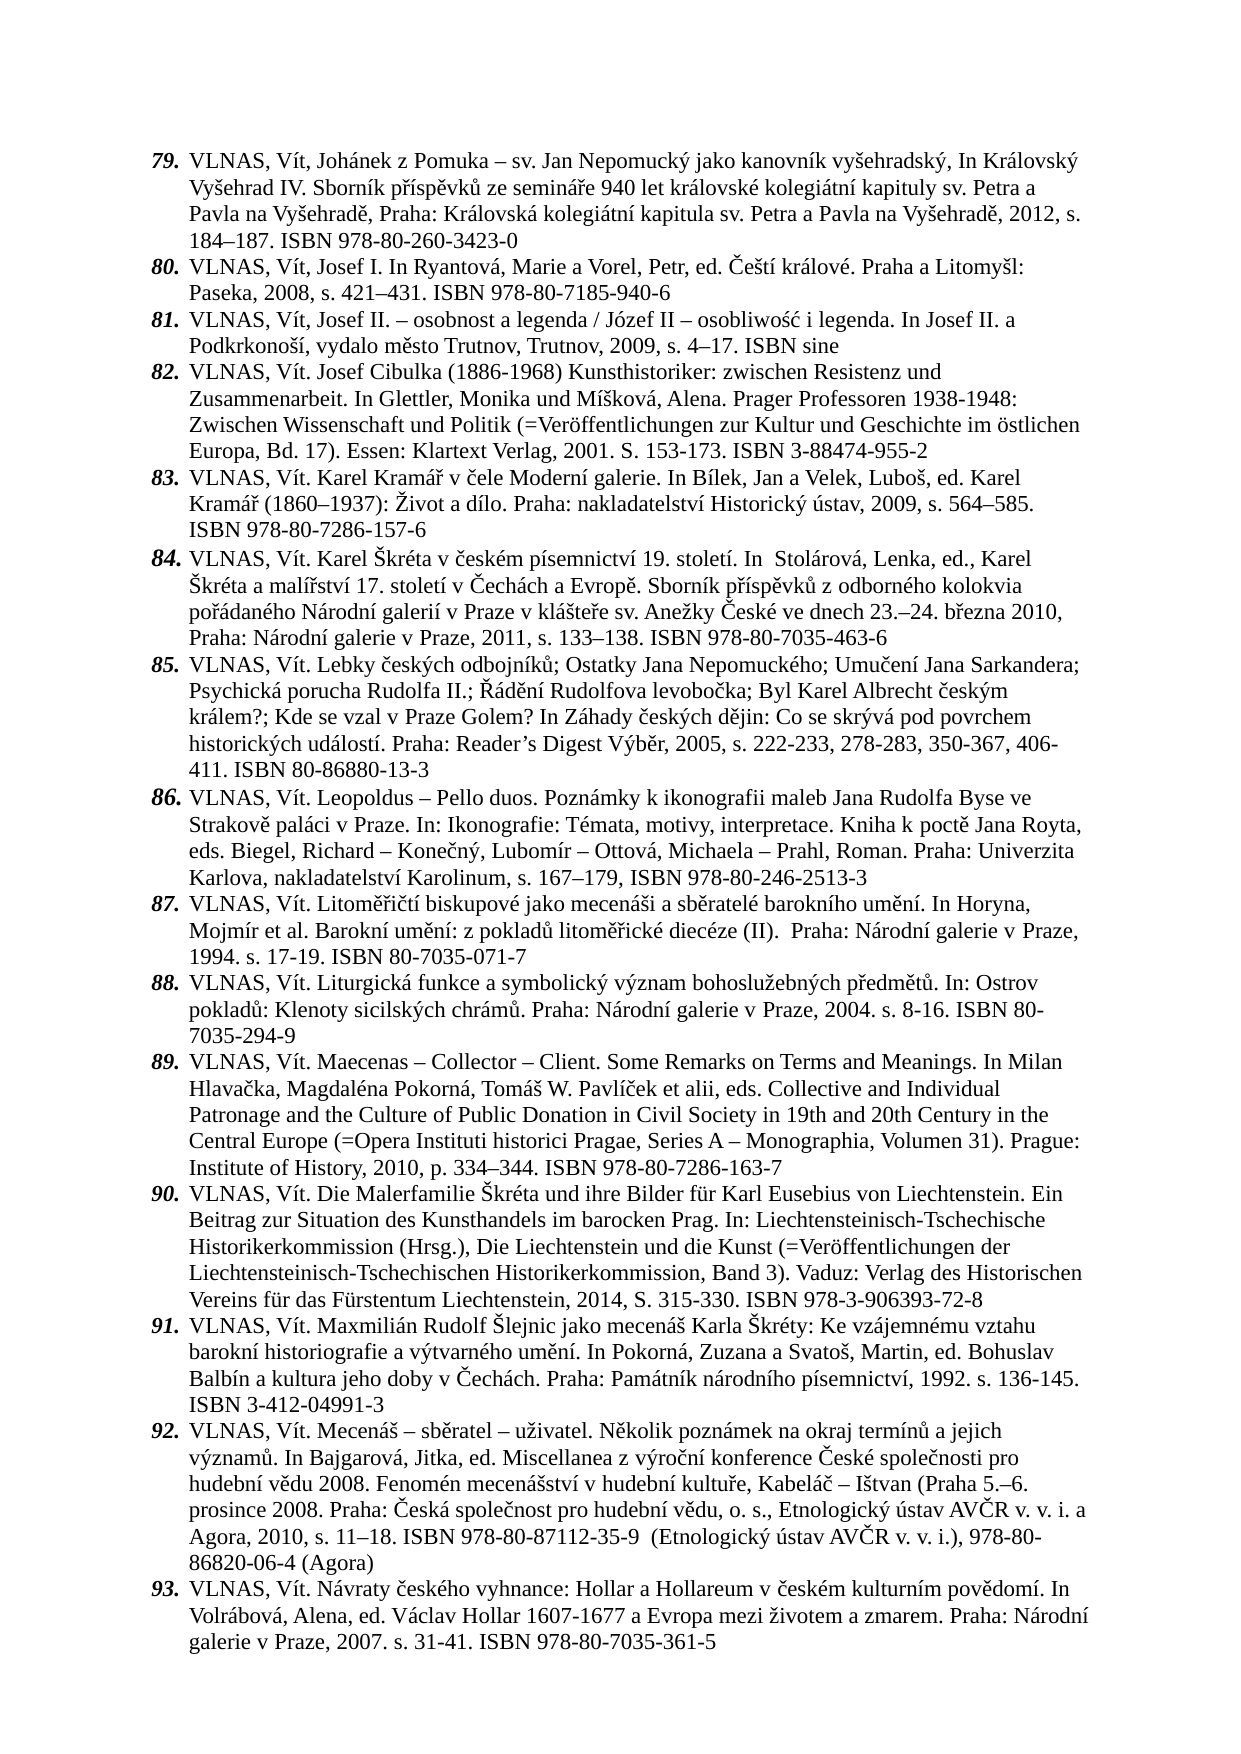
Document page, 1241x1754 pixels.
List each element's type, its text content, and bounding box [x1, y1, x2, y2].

list VLNAS, Vít. Mecenáš – sběratel – uživatel. Několik poznámek na okraj termínů a jejich významů. In Bajgarová, Jitka, ed. Miscellanea z výroční konference České společnosti pro hudební vědu 2008. Fenomén mecenášství v hudební kultuře, Kabeláč – Ištvan (Praha 5.–6. prosince 2008. Praha: Česká společnost pro hudební vědu, o. s., Etnologický ústav AVČR v. v. i. a Agora, 2010, s. 11–18. ISBN 978-80-87112-35-9 (Etnologický ústav AVČR v. v. i.), 978-80-86820-06-4 (Agora) [151, 1417, 1093, 1576]
list VLNAS, Vít. Lebky českých odbojníků; Ostatky Jana Nepomuckého; Umučení Jana Sarkandera; Psychická porucha Rudolfa II.; Řádění Rudolfova levobočka; Byl Karel Albrecht českým králem?; Kde se vzal v Praze Golem? In Záhady českých dějin: Co se skrývá pod povrchem historických událostí. Praha: Reader’s Digest Výběr, 2005, s. 222-233, 278-283, 350-367, 406-411. ISBN 80-86880-13-3 [151, 651, 1093, 782]
list VLNAS, Vít. Liturgická funkce a symbolický význam bohoslužebných předmětů. In: Ostrov pokladů: Klenoty sicilských chrámů. Praha: Národní galerie v Praze, 2004. s. 8-16. ISBN 80-7035-294-9 [151, 969, 1093, 1048]
list VLNAS, Vít. Karel Škréta v českém písemnictví 19. století. In Stolárová, Lenka, ed., Karel Škréta a malířství 17. století v Čechách a Evropě. Sborník příspěvků z odborného kolokvia pořádaného Národní galerií v Praze v klášteře sv. Anežky České ve dnech 23.–24. března 2010, Praha: Národní galerie v Praze, 2011, s. 133–138. ISBN 978-80-7035-463-6 [151, 543, 1093, 651]
list VLNAS, Vít. Karel Kramář v čele Moderní galerie. In Bílek, Jan a Velek, Luboš, ed. Karel Kramář (1860–1937): Život a dílo. Praha: nakladatelství Historický ústav, 2009, s. 564–585. ISBN 978-80-7286-157-6 [151, 464, 1093, 543]
list VLNAS, Vít. Návraty českého vyhnance: Hollar a Hollareum v českém kulturním povědomí. In Volrábová, Alena, ed. Václav Hollar 1607-1677 a Evropa mezi životem a zmarem. Praha: Národní galerie v Praze, 2007. s. 31-41. ISBN 978-80-7035-361-5 [151, 1576, 1093, 1654]
list VLNAS, Vít, Johánek z Pomuka – sv. Jan Nepomucký jako kanovník vyšehradský, In Královský Vyšehrad IV. Sborník příspěvků ze semináře 940 let královské kolegiátní kapituly sv. Petra a Pavla na Vyšehradě, Praha: Královská kolegiátní kapitula sv. Petra a Pavla na Vyšehradě, 2012, s. 184–187. ISBN 978-80-260-3423-0 [151, 148, 1093, 253]
list VLNAS, Vít. Maxmilián Rudolf Šlejnic jako mecenáš Karla Škréty: Ke vzájemnému vztahu barokní historiografie a výtvarného umění. In Pokorná, Zuzana a Svatoš, Martin, ed. Bohuslav Balbín a kultura jeho doby v Čechách. Praha: Památník národního písemnictví, 1992. s. 136-145. ISBN 3-412-04991-3 [151, 1312, 1093, 1417]
list VLNAS, Vít. Litoměřičtí biskupové jako mecenáši a sběratelé barokního umění. In Horyna, Mojmír et al. Barokní umění: z pokladů litoměřické diecéze (II). Praha: Národní galerie v Praze, 1994. s. 17-19. ISBN 80-7035-071-7 [151, 890, 1093, 969]
list VLNAS, Vít. Die Malerfamilie Škréta und ihre Bilder für Karl Eusebius von Liechtenstein. Ein Beitrag zur Situation des Kunsthandels im barocken Prag. In: Liechtensteinisch-Tschechische Historikerkommission (Hrsg.), Die Liechtenstein und die Kunst (=Veröffentlichungen der Liechtensteinisch-Tschechischen Historikerkommission, Band 3). Vaduz: Verlag des Historischen Vereins für das Fürstentum Liechtenstein, 2014, S. 315-330. ISBN 978-3-906393-72-8 [151, 1180, 1093, 1312]
list VLNAS, Vít. Leopoldus – Pello duos. Poznámky k ikonografii maleb Jana Rudolfa Byse ve Strakově paláci v Praze. In: Ikonografie: Témata, motivy, interpretace. Kniha k poctě Jana Royta, eds. Biegel, Richard – Konečný, Lubomír – Ottová, Michaela – Prahl, Roman. Praha: Univerzita Karlova, nakladatelství Karolinum, s. 167–179, ISBN 978-80-246-2513-3 [151, 782, 1093, 890]
list VLNAS, Vít, Josef I. In Ryantová, Marie a Vorel, Petr, ed. Čeští králové. Praha a Litomyšl: Paseka, 2008, s. 421–431. ISBN 978-80-7185-940-6 [151, 253, 1093, 306]
list VLNAS, Vít. Josef Cibulka (1886-1968) Kunsthistoriker: zwischen Resistenz und Zusammenarbeit. In Glettler, Monika und Míšková, Alena. Prager Professoren 1938-1948: Zwischen Wissenschaft und Politik (=Veröffentlichungen zur Kultur und Geschichte im östlichen Europa, Bd. 17). Essen: Klartext Verlag, 2001. S. 153-173. ISBN 3-88474-955-2 [151, 358, 1093, 464]
list VLNAS, Vít, Josef II. – osobnost a legenda / Józef II – osobliwość i legenda. In Josef II. a Podkrkonoší, vydalo město Trutnov, Trutnov, 2009, s. 4–17. ISBN sine [151, 306, 1093, 358]
list VLNAS, Vít. Maecenas – Collector – Client. Some Remarks on Terms and Meanings. In Milan Hlavačka, Magdaléna Pokorná, Tomáš W. Pavlíček et alii, eds. Collective and Individual Patronage and the Culture of Public Donation in Civil Society in 19th and 20th Century in the Central Europe (=Opera Instituti historici Pragae, Series A – Monographia, Volumen 31). Prague: Institute of History, 2010, p. 334–344. ISBN 978-80-7286-163-7 [151, 1048, 1093, 1180]
